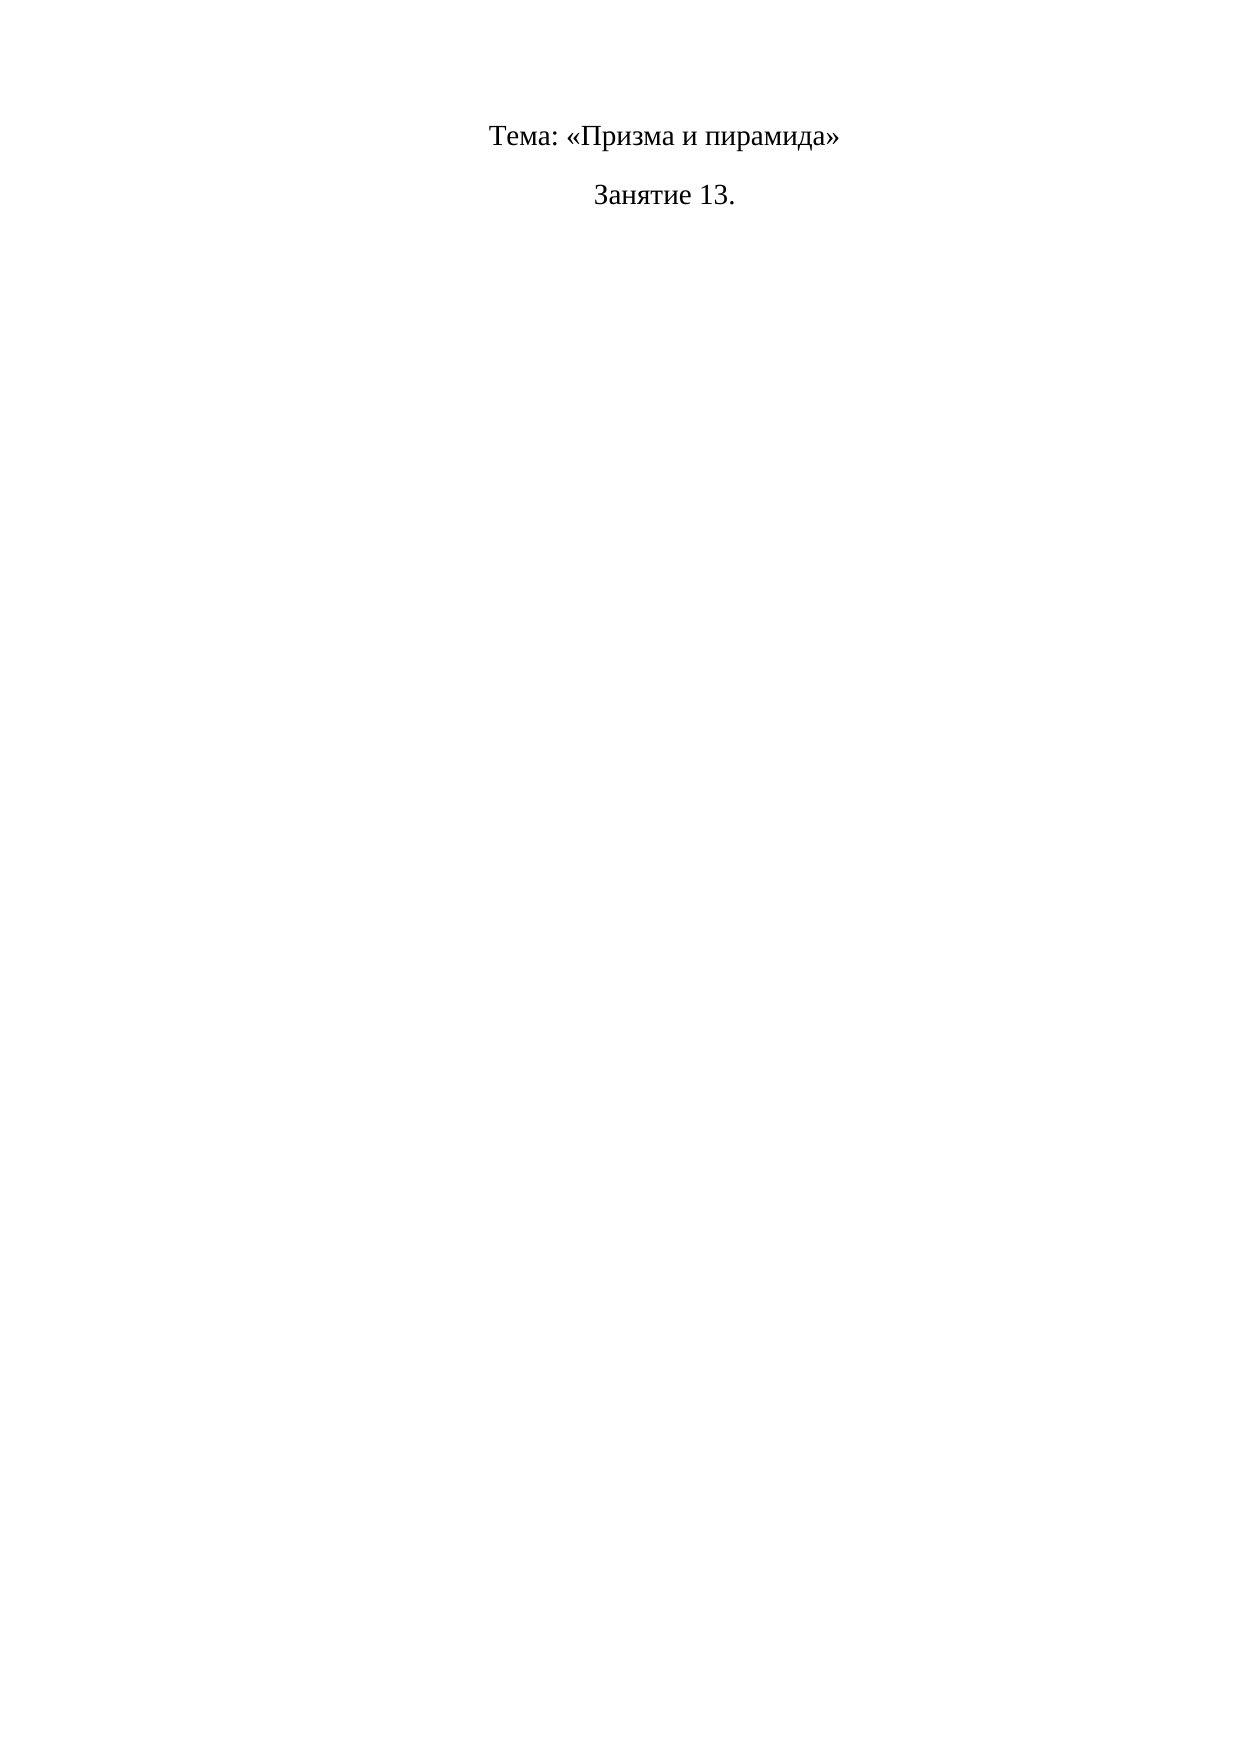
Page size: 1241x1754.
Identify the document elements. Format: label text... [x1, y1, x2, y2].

text Занятие 13. [177, 177, 1152, 211]
text Тема: «Призма и пирамида» [177, 118, 1152, 152]
